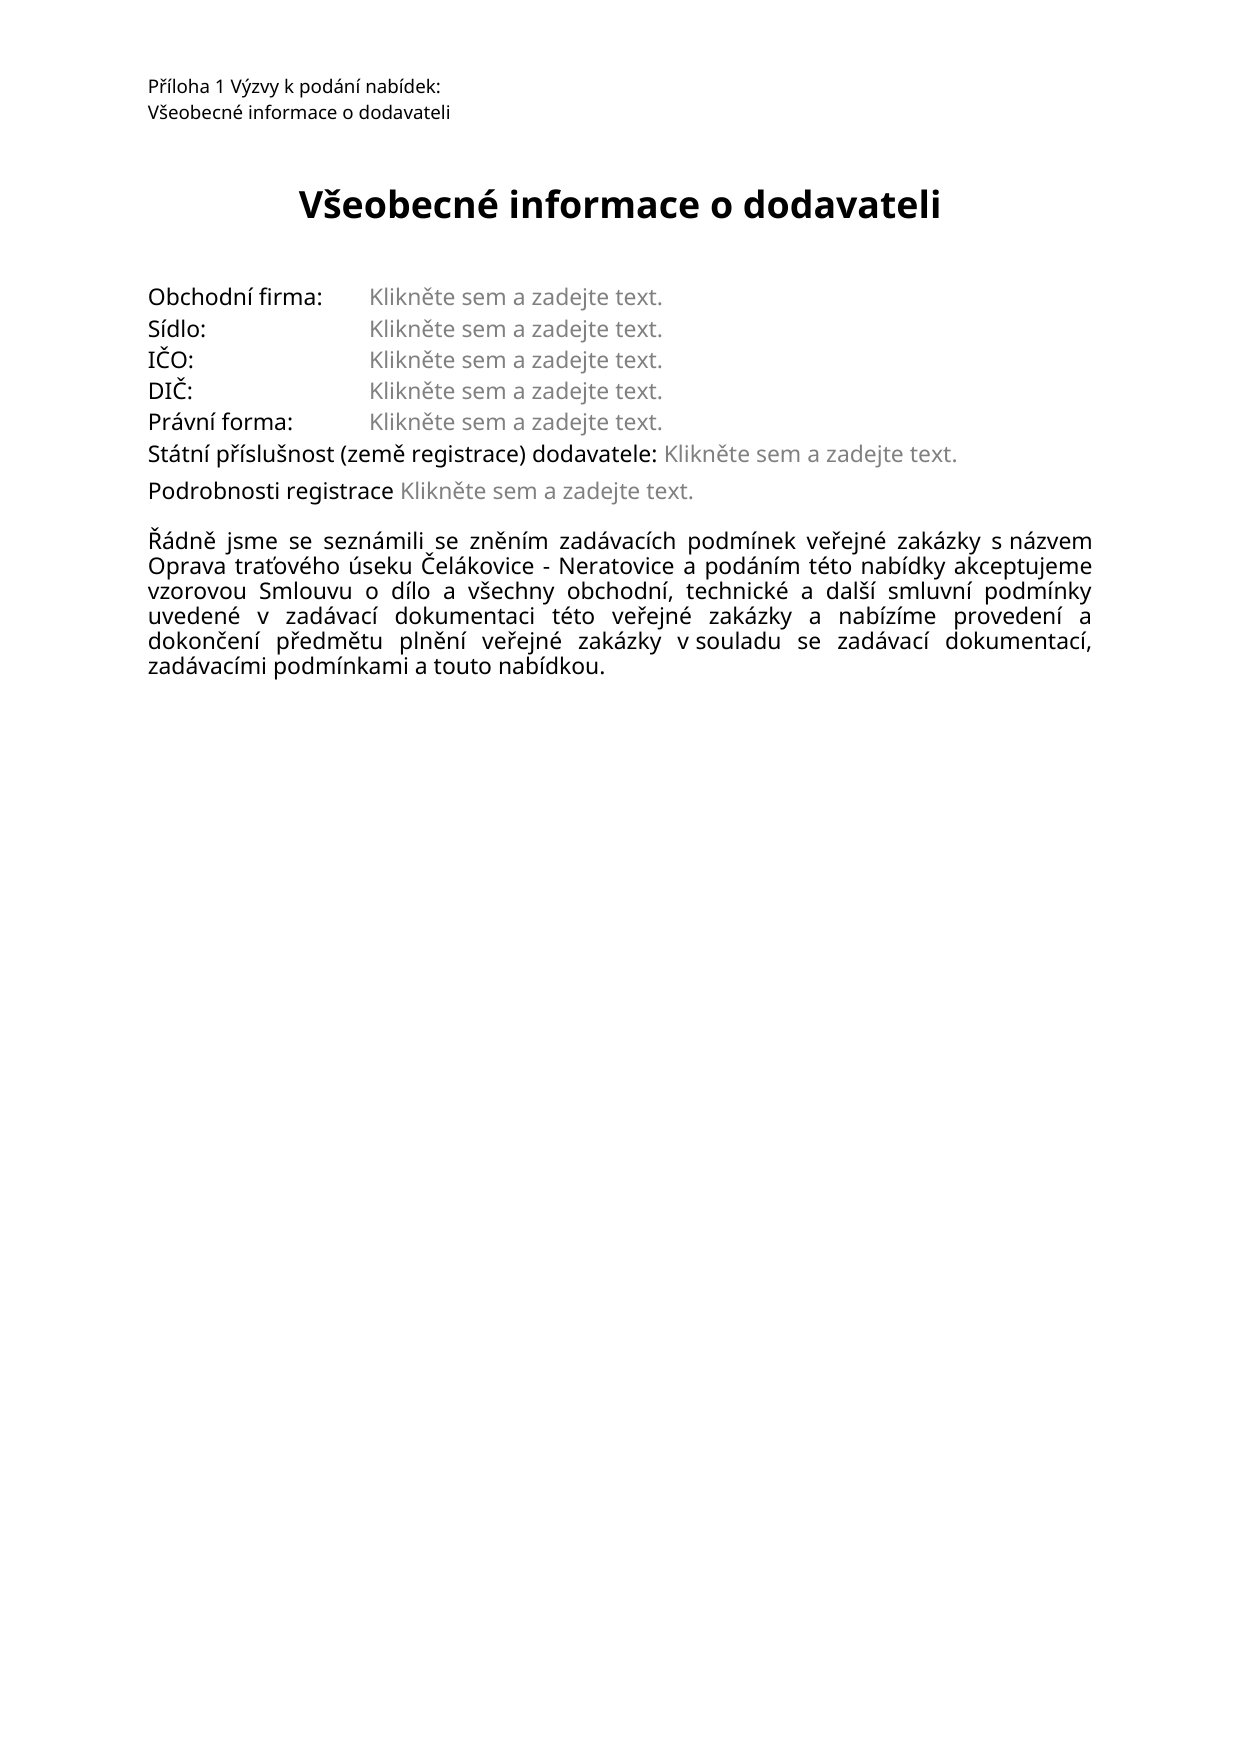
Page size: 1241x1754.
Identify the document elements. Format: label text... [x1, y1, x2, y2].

text Řádně jsme se seznámili se zněním zadávacích podmínek veřejné zakázky s názvem Oprava traťového úseku Čelákovice - Neratovice a podáním této nabídky akceptujeme vzorovou Smlouvu o dílo a všechny obchodní, technické a další smluvní podmínky uvedené v zadávací dokumentaci této veřejné zakázky a nabízíme provedení a dokončení předmětu plnění veřejné zakázky v souladu se zadávací dokumentací, zadávacími podmínkami a touto nabídkou. [148, 529, 1093, 679]
text Podrobnosti registrace [148, 479, 1093, 504]
text Sídlo: [148, 317, 1093, 342]
title Všeobecné informace o dodavateli [148, 178, 1093, 229]
text Právní forma: [148, 411, 1093, 436]
text Obchodní firma: [148, 286, 1093, 311]
text DIČ: [148, 379, 1093, 404]
text Státní příslušnost (země registrace) dodavatele: [148, 442, 1093, 467]
text IČO: [148, 348, 1093, 373]
